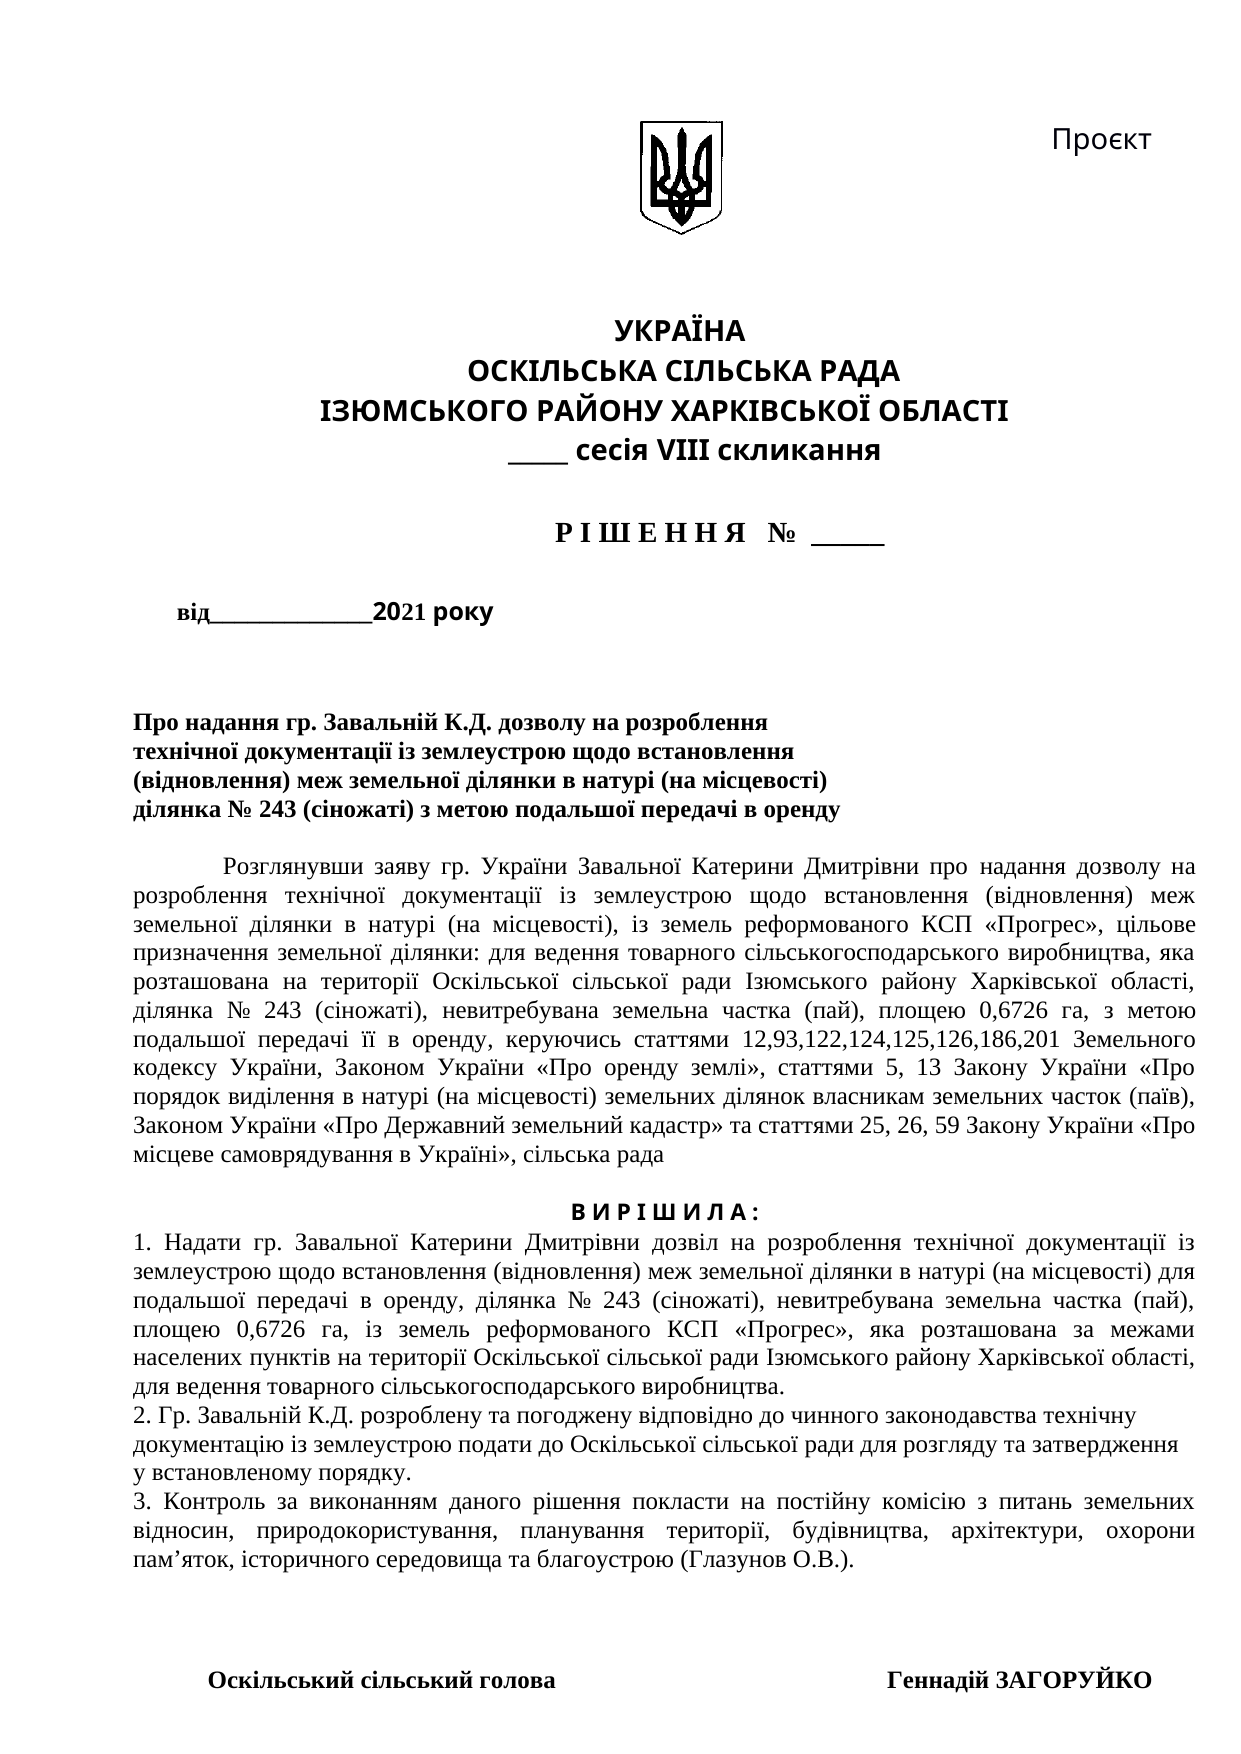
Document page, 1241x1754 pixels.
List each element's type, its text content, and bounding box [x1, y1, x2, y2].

text 1. Надати гр. Завальної Катерини Дмитрівни дозвіл на розроблення технічної документації із землеустрою щодо встановлення (відновлення) меж земельної ділянки в натурі (на місцевості) для подальшої передачі в оренду, ділянка № 243 (сіножаті), невитребувана земельна частка (пай), площею 0,6726 га, із земель реформованого КСП «Прогрес», яка розташована за межами населених пунктів на території Оскільської сільської ради Ізюмського району Харківської області, для ведення товарного сільськогосподарського виробництва. [133, 1227, 1196, 1400]
text Розглянувши заяву гр. України Завальної Катерини Дмитрівни про надання дозволу на розроблення технічної документації із землеустрою щодо встановлення (відновлення) меж земельної ділянки в натурі (на місцевості), із земель реформованого КСП «Прогрес», цільове призначення земельної ділянки: для ведення товарного сільськогосподарського виробництва, яка розташована на території Оскільської сільської ради Ізюмського району Харківської області, ділянка № 243 (сіножаті), невитребувана земельна частка (пай), площею 0,6726 га, з метою подальшої передачі її в оренду, керуючись статтями 12,93,122,124,125,126,186,201 Земельного кодексу України, Законом України «Про оренду землі», статтями 5, 13 Закону України «Про порядок виділення в натурі (на місцевості) земельних ділянок власникам земельних часток (паїв), Законом України «Про Державний земельний кадастр» та статтями 25, 26, 59 Закону України «Про місцеве самоврядування в Україні», сільська рада [133, 851, 1196, 1167]
text Оскільський сільський голова Геннадій ЗАГОРУЙКО [133, 1665, 1196, 1693]
text В И Р І Ш И Л А : [133, 1196, 1196, 1227]
text ділянка № 243 (сіножаті) з метою подальшої передачі в оренду [133, 794, 1196, 822]
text УКРАЇНА [133, 310, 1196, 350]
text _____ сесія VІІІ скликання [133, 429, 1196, 469]
text ОСКІЛЬСЬКА СІЛЬСЬКА РАДА [133, 350, 1196, 390]
text 2. Гр. Завальній К.Д. розроблену та погоджену відповідно до чинного законодавства технічну документацію із землеустрою подати до Оскільської сільської ради для розгляду та затвердження у встановленому порядку. [133, 1400, 1196, 1486]
text Р І Ш Е Н Н Я № _____ [183, 515, 1196, 548]
text 3. Контроль за виконанням даного рішення покласти на постійну комісію з питань земельних відносин, природокористування, планування території, будівництва, архітектури, охорони пам’яток, історичного середовища та благоустрою (Глазунов О.В.). [133, 1486, 1196, 1572]
text технічної документації із землеустрою щодо встановлення [133, 736, 1196, 765]
text (відновлення) меж земельної ділянки в натурі (на місцевості) [133, 765, 1196, 794]
text Про надання гр. Завальній К.Д. дозволу на розроблення [133, 707, 1196, 736]
text ІЗЮМСЬКОГО РАЙОНУ ХАРКІВСЬКОЇ ОБЛАСТІ [133, 390, 1196, 429]
text від_____________2021 року [133, 594, 1196, 628]
table_header Проєкт [144, 118, 1163, 310]
